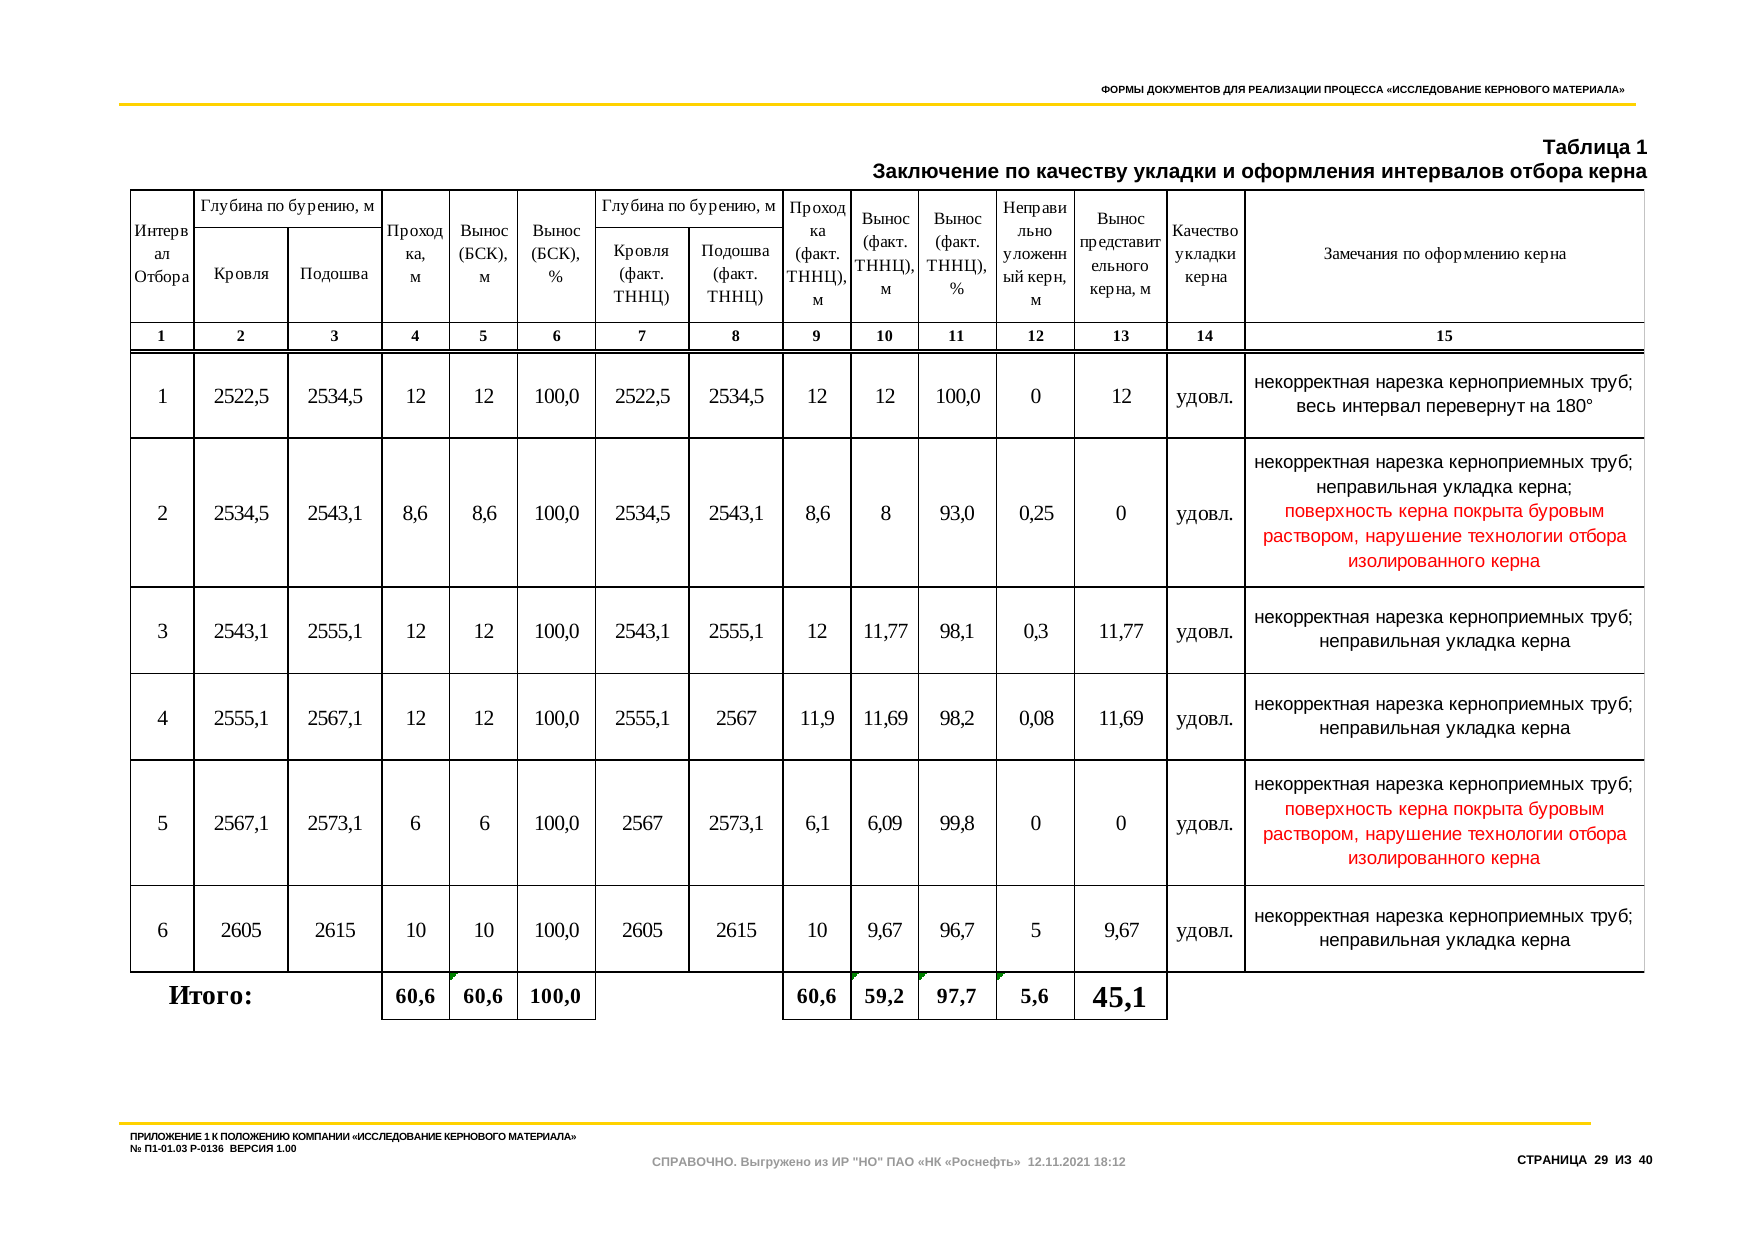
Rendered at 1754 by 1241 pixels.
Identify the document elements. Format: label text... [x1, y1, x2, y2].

text Таблица 1 [130, 135, 1648, 159]
text Заключение по качеству укладки и оформления интервалов отбора керна [130, 159, 1648, 183]
